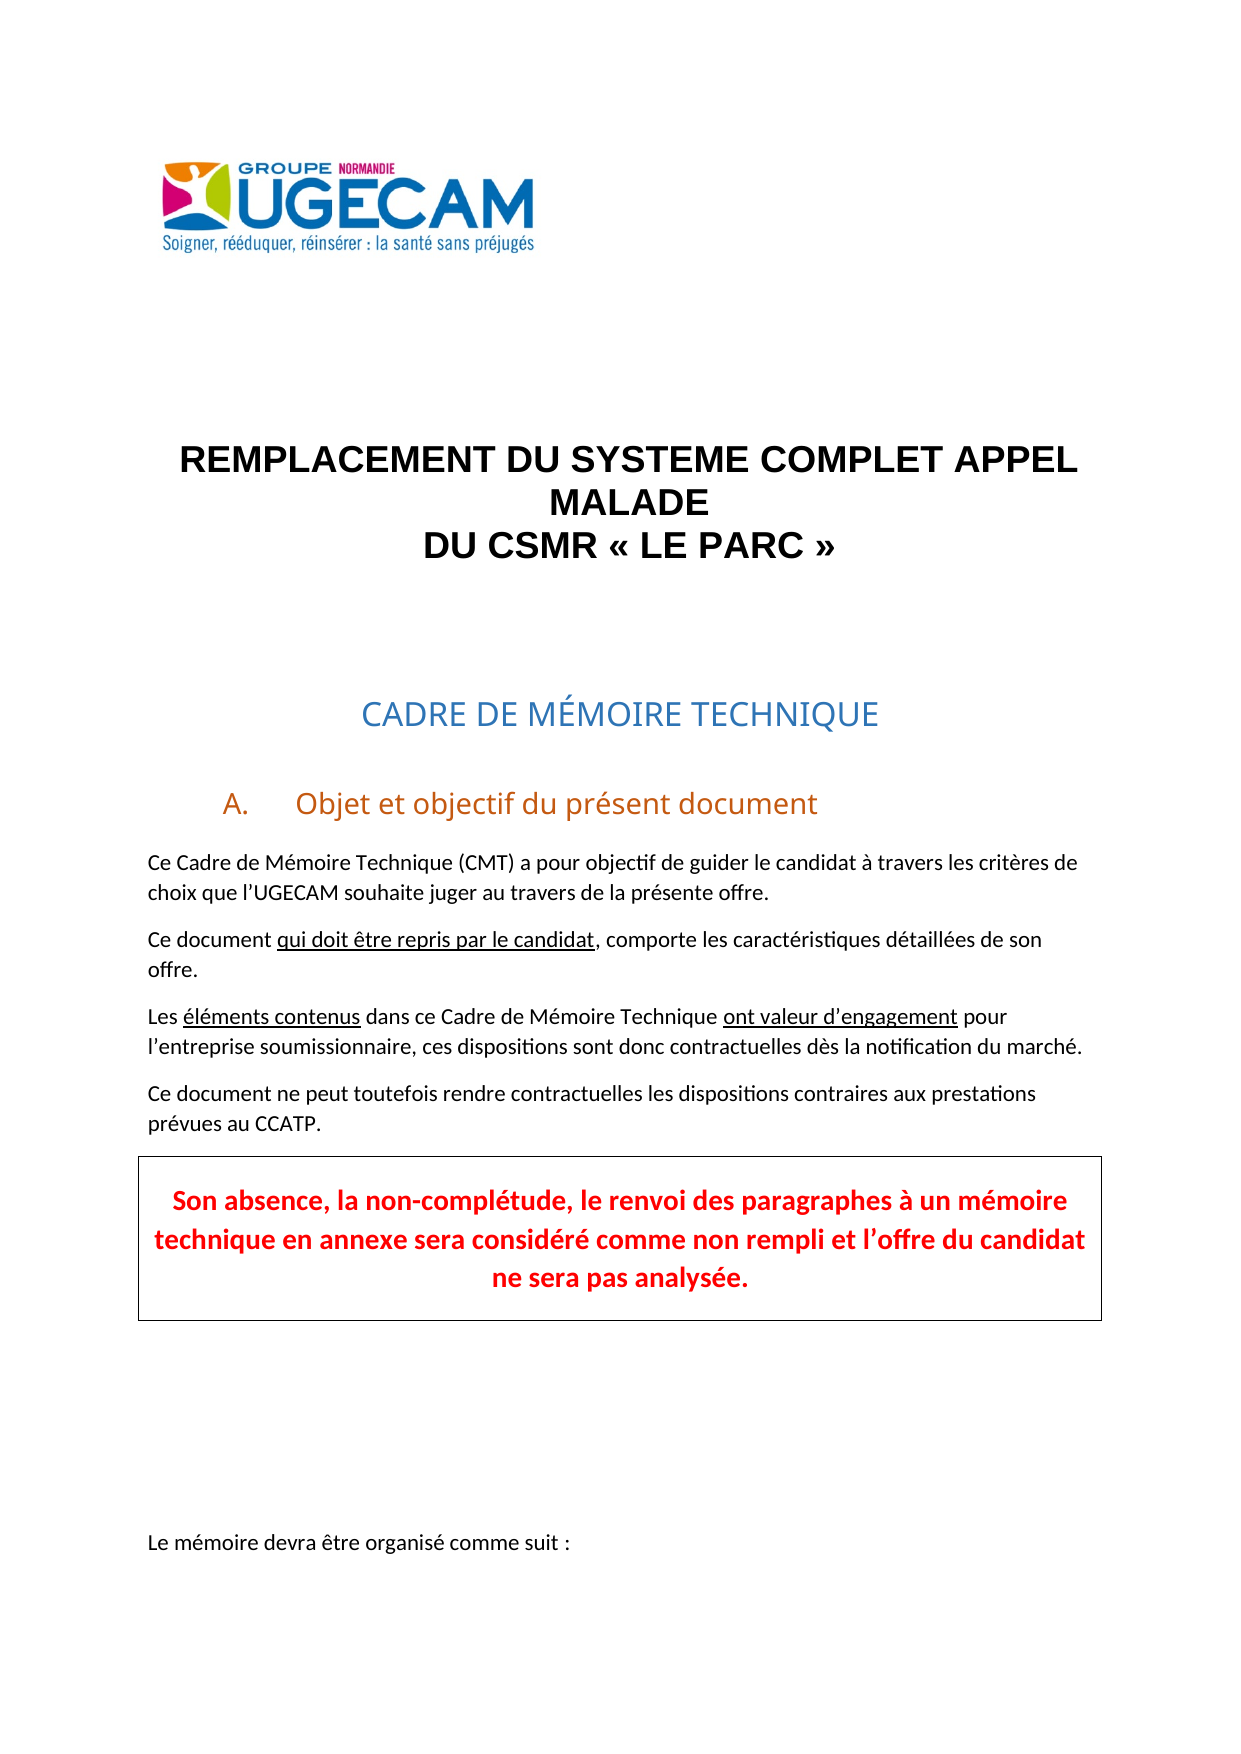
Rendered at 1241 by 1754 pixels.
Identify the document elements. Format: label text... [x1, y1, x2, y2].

text Ce document ne peut toutefois rendre contractuelles les dispositions contraires aux prestations prévues au CCATP. [148, 1079, 1093, 1137]
text Son absence, la non-complétude, le renvoi des paragraphes à un mémoire technique en annexe sera considéré comme non rempli et l’offre du candidat ne sera pas analysée. [139, 1157, 1101, 1320]
text CADRE DE MÉMOIRE TECHNIQUE [148, 691, 1093, 736]
list Objet et objectif du présent document [223, 783, 1093, 823]
text DU CSMR « LE PARC » [160, 523, 1098, 566]
text Le mémoire devra être organisé comme suit : [148, 1528, 1093, 1556]
picture [147, 147, 544, 261]
text Ce Cadre de Mémoire Technique (CMT) a pour objectif de guider le candidat à travers les critères de choix que l’UGECAM souhaite juger au travers de la présente offre. [148, 848, 1093, 906]
text Ce document qui doit être repris par le candidat, comporte les caractéristiques détaillées de son offre. [148, 925, 1093, 983]
text REMPLACEMENT DU SYSTEME COMPLET APPEL MALADE [160, 437, 1098, 523]
text Les éléments contenus dans ce Cadre de Mémoire Technique ont valeur d’engagement pour l’entreprise soumissionnaire, ces dispositions sont donc contractuelles dès la notification du marché. [148, 1002, 1093, 1060]
